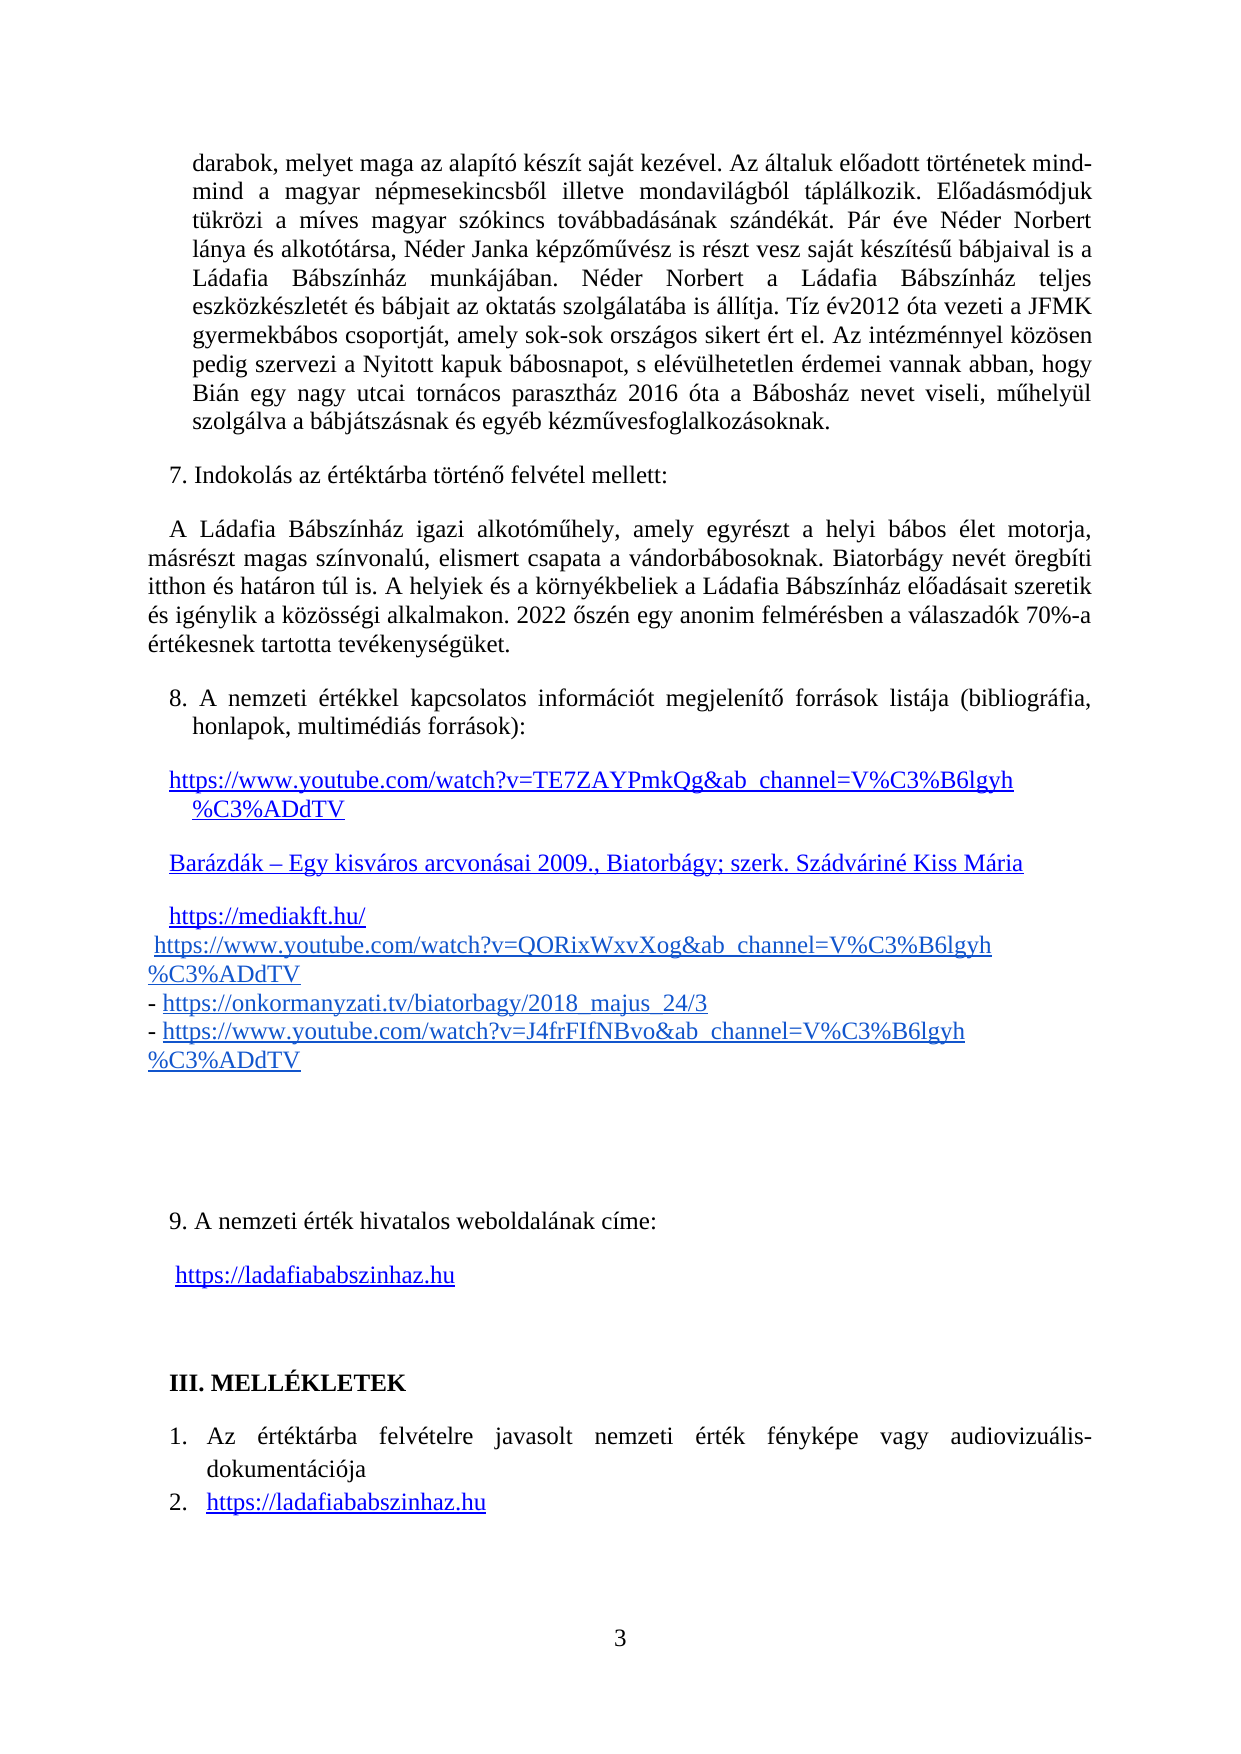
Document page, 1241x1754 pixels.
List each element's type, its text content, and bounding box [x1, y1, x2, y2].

text III. MELLÉKLETEK [148, 1368, 1093, 1396]
text 8. A nemzeti értékkel kapcsolatos információt megjelenítő források listája (bibliográfia, honlapok, multimédiás források): [169, 683, 1093, 740]
list https://ladafiababszinhaz.hu [169, 1487, 1093, 1516]
text https://www.youtube.com/watch?v=QORixWxvXog&ab_channel=V%C3%B6lgyh%C3%ADdTV [148, 930, 1093, 988]
text Barázdák – Egy kisváros arcvonásai 2009., Biatorbágy; szerk. Szádváriné Kiss Mária [169, 848, 1093, 876]
text - https://onkormanyzati.tv/biatorbagy/2018_majus_24/3 [148, 988, 1093, 1016]
text A Ládafia Bábszínház igazi alkotóműhely, amely egyrészt a helyi bábos élet motorja, másrészt magas színvonalú, elismert csapata a vándorbábosoknak. Biatorbágy nevét öregbíti itthon és határon túl is. A helyiek és a környékbeliek a Ládafia Bábszínház előadásait szeretik és igénylik a közösségi alkalmakon. 2022 őszén egy anonim felmérésben a válaszadók 70%-a értékesnek tartotta tevékenységüket. [148, 514, 1093, 658]
text 9. A nemzeti érték hivatalos weboldalának címe: [169, 1206, 1093, 1235]
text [169, 148, 1093, 435]
text https://mediakft.hu/ [169, 901, 1093, 930]
text - https://www.youtube.com/watch?v=J4frFIfNBvo&ab_channel=V%C3%B6lgyh%C3%ADdTV [148, 1016, 1093, 1074]
text https://ladafiababszinhaz.hu [169, 1260, 1093, 1289]
list Az értéktárba felvételre javasolt nemzeti érték fényképe vagy audiovizuális-dokumentációja [169, 1421, 1093, 1483]
text 7. Indokolás az értéktárba történő felvétel mellett: [148, 460, 1093, 489]
text https://www.youtube.com/watch?v=TE7ZAYPmkQg&ab_channel=V%C3%B6lgyh%C3%ADdTV [169, 765, 1093, 823]
